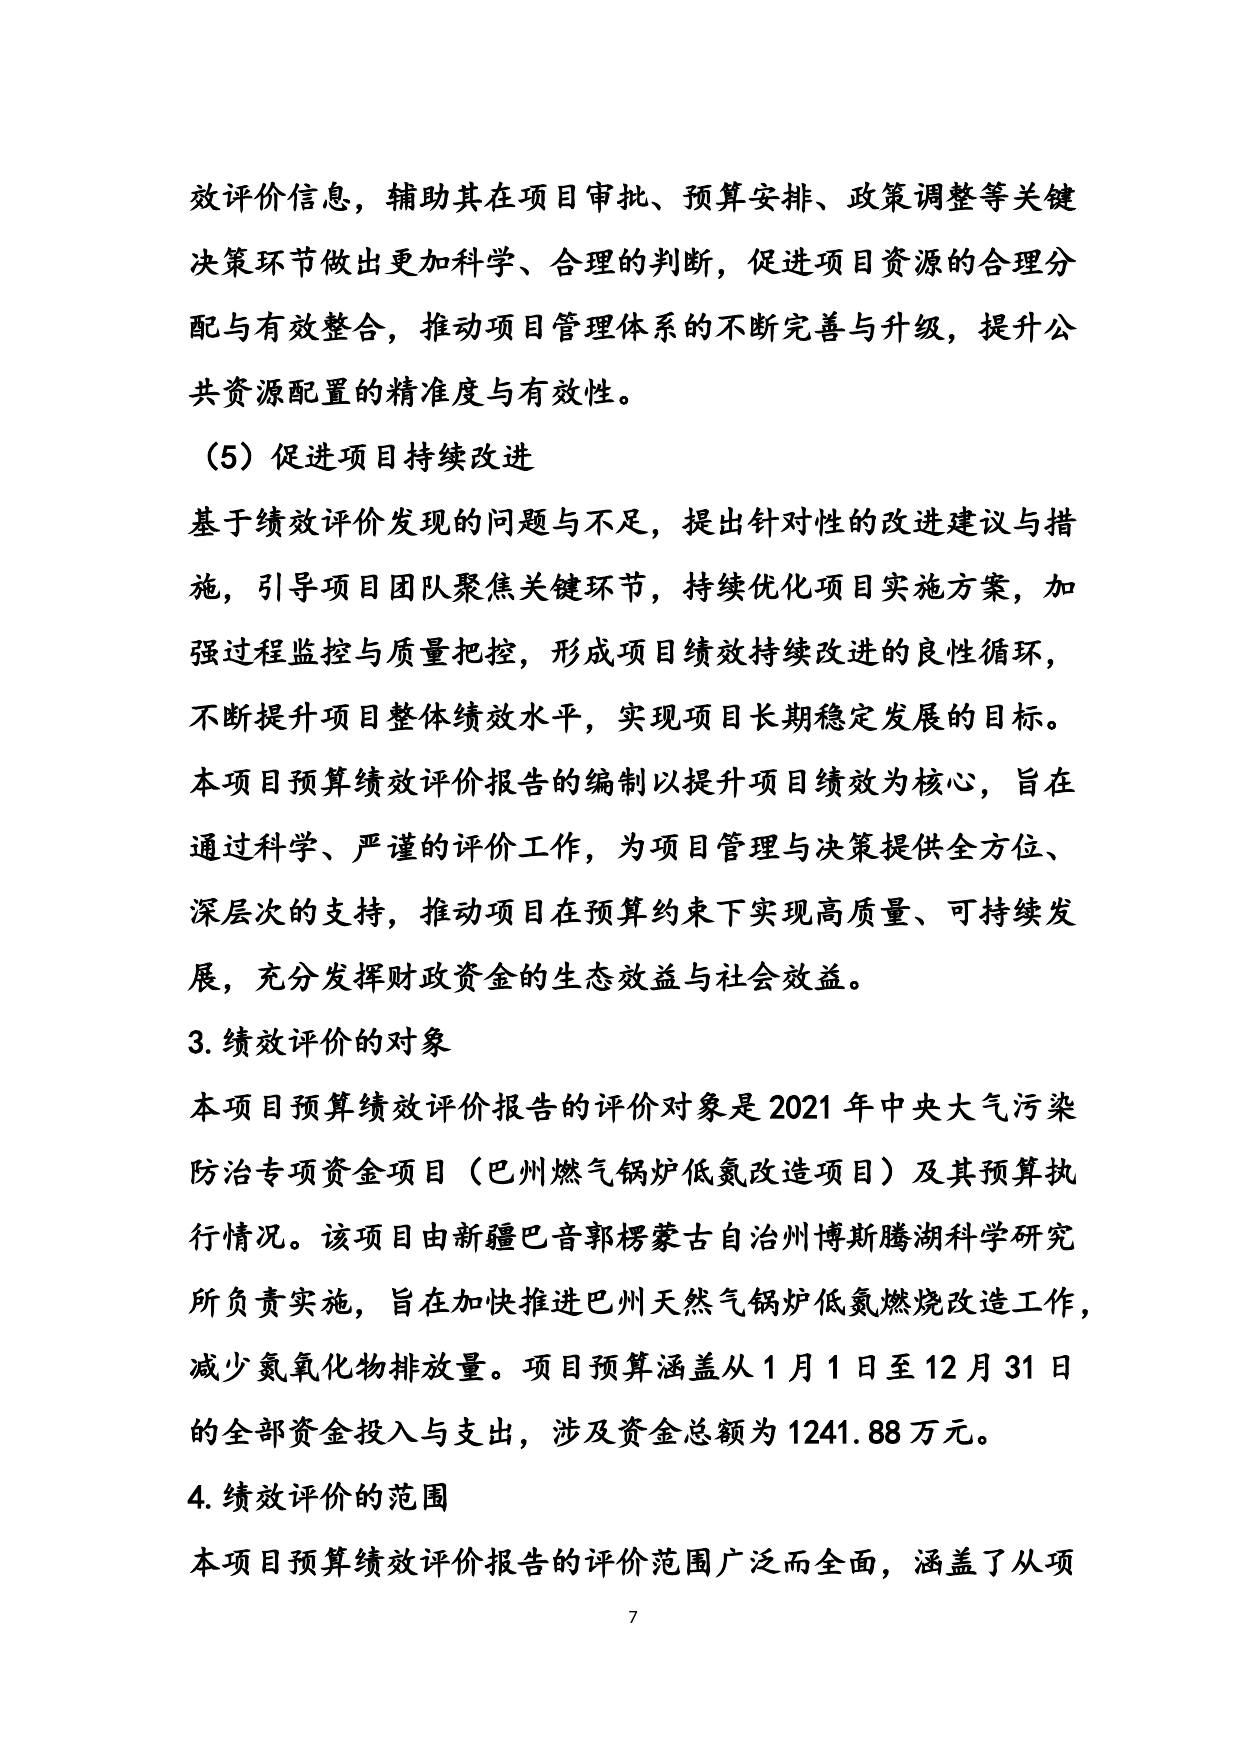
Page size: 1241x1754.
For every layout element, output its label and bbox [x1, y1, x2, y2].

text [187, 162, 1078, 1592]
